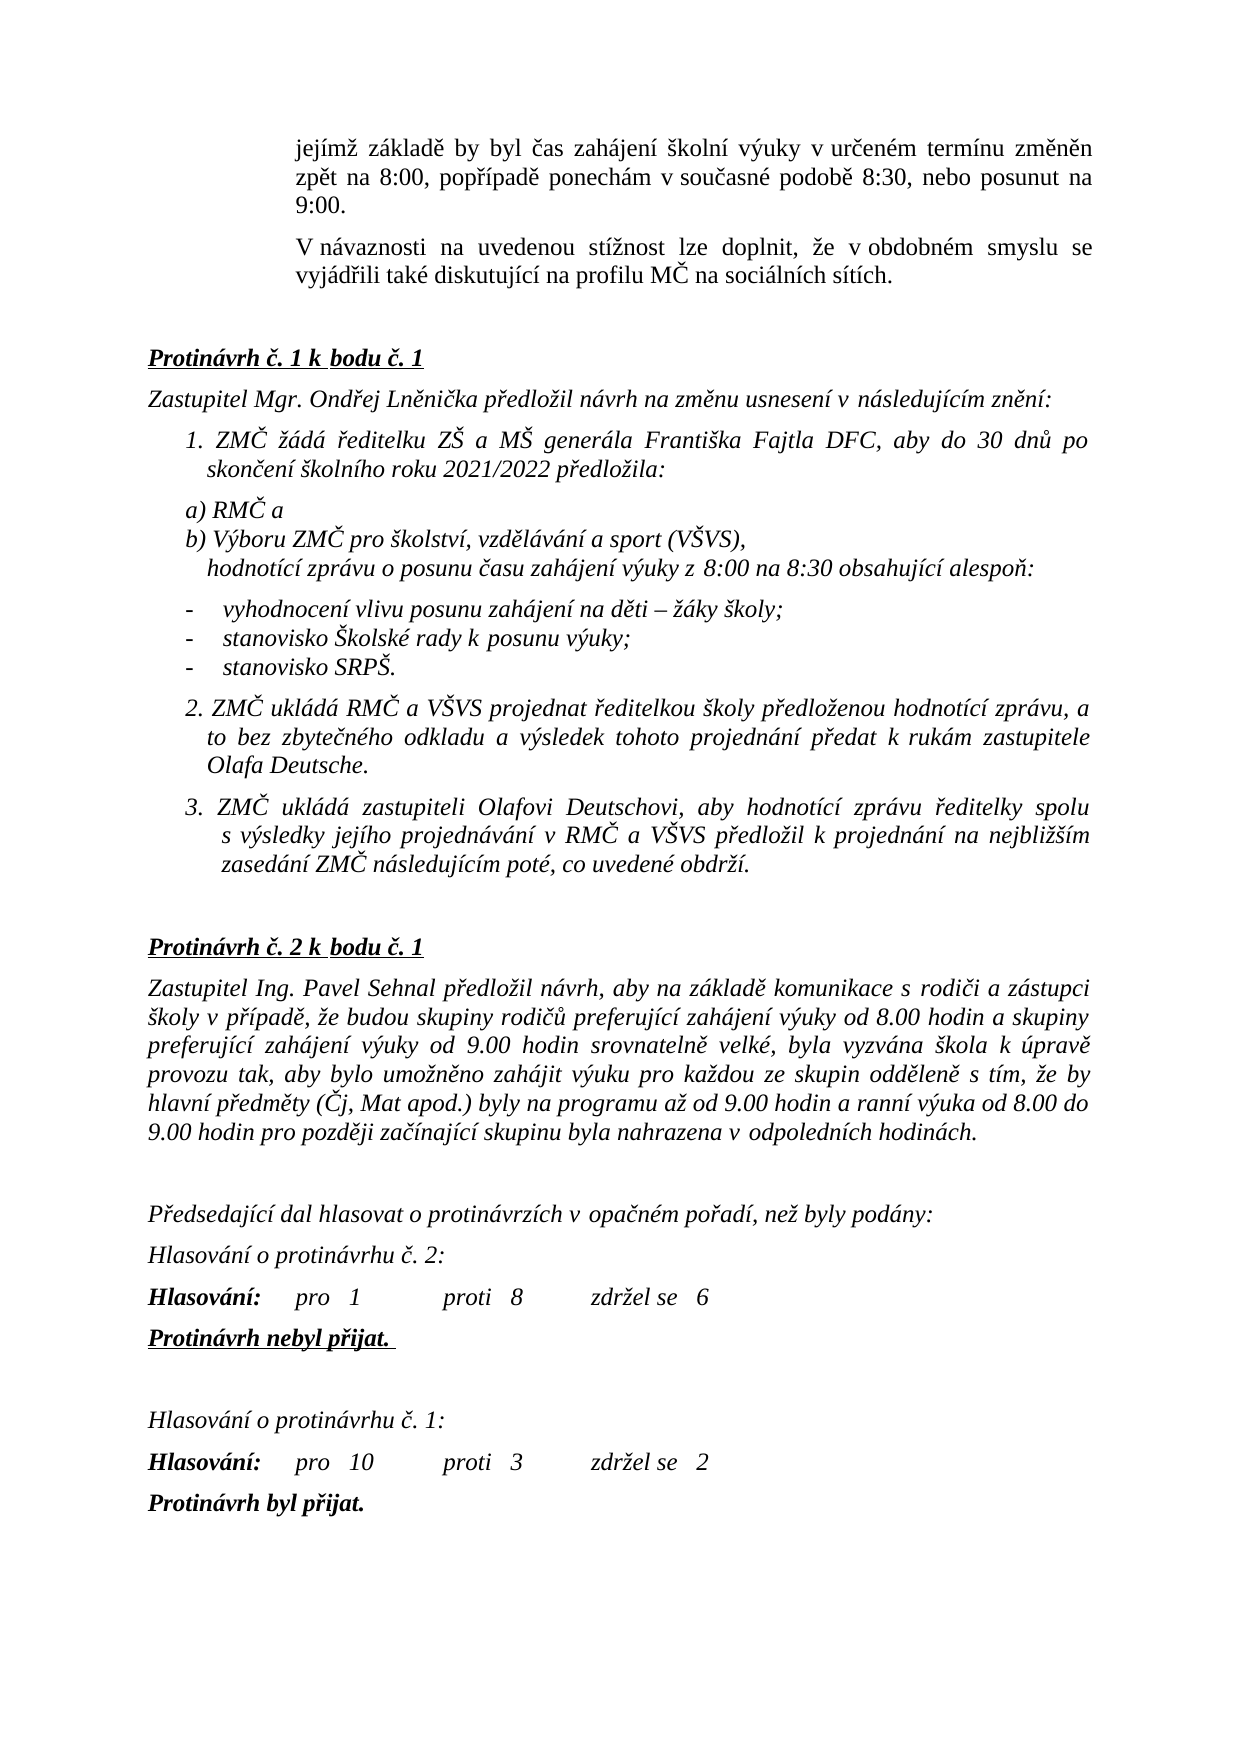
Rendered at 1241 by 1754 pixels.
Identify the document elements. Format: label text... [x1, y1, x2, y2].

text Protinávrh č. 1 k bodu č. 1 [148, 343, 1093, 372]
text hodnotící zprávu o posunu času zahájení výuky z 8:00 na 8:30 obsahující alespoň: [207, 553, 1093, 582]
text Hlasování: pro 10 proti 3 zdržel se 2 [148, 1447, 1093, 1475]
text a) RMČ a [185, 495, 1093, 524]
text Hlasování o protinávrhu č. 2: [148, 1240, 1093, 1269]
text b) Výboru ZMČ pro školství, vzdělávání a sport (VŠVS), [185, 524, 1093, 553]
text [295, 133, 1093, 219]
text Protinávrh byl přijat. [148, 1488, 1093, 1517]
text Zastupitel Ing. Pavel Sehnal předložil návrh, aby na základě komunikace s rodiči a zástupci školy v případě, že budou skupiny rodičů preferující zahájení výuky od 8.00 hodin a skupiny preferující zahájení výuky od 9.00 hodin srovnatelně velké, byla vyzvána škola k úpravě provozu tak, aby bylo umožněno zahájit výuku pro každou ze skupin odděleně s tím, že by hlavní předměty (Čj, Mat apod.) byly na programu až od 9.00 hodin a ranní výuka od 8.00 do 9.00 hodin pro později začínající skupinu byla nahrazena v odpoledních hodinách. [148, 973, 1093, 1145]
text Protinávrh nebyl přijat. [148, 1323, 1093, 1352]
text Zastupitel Mgr. Ondřej Lněnička předložil návrh na změnu usnesení v následujícím znění: [148, 384, 1093, 413]
text Předsedající dal hlasovat o protinávrzích v opačném pořadí, než byly podány: [148, 1199, 1093, 1228]
text 2. ZMČ ukládá RMČ a VŠVS projednat ředitelkou školy předloženou hodnotící zprávu, a to bez zbytečného odkladu a výsledek tohoto projednání předat k rukám zastupitele Olafa Deutsche. [185, 693, 1093, 779]
text V návaznosti na uvedenou stížnost lze doplnit, že v obdobném smyslu se vyjádřili také diskutující na profilu MČ na sociálních sítích. [295, 232, 1093, 289]
text 1. ZMČ žádá ředitelku ZŠ a MŠ generála Františka Fajtla DFC, aby do 30 dnů po skončení školního roku 2021/2022 předložila: [185, 425, 1093, 483]
text Hlasování: pro 1 proti 8 zdržel se 6 [148, 1282, 1093, 1310]
list vyhodnocení vlivu posunu zahájení na děti – žáky školy; [185, 594, 1093, 623]
text 3. ZMČ ukládá zastupiteli Olafovi Deutschovi, aby hodnotící zprávu ředitelky spolu s výsledky jejího projednávání v RMČ a VŠVS předložil k projednání na nejbližším zasedání ZMČ následujícím poté, co uvedené obdrží. [185, 792, 1093, 878]
text Hlasování o protinávrhu č. 1: [148, 1405, 1093, 1434]
list stanovisko SRPŠ. [185, 652, 1093, 680]
text Protinávrh č. 2 k bodu č. 1 [148, 932, 1093, 960]
list stanovisko Školské rady k posunu výuky; [185, 623, 1093, 652]
